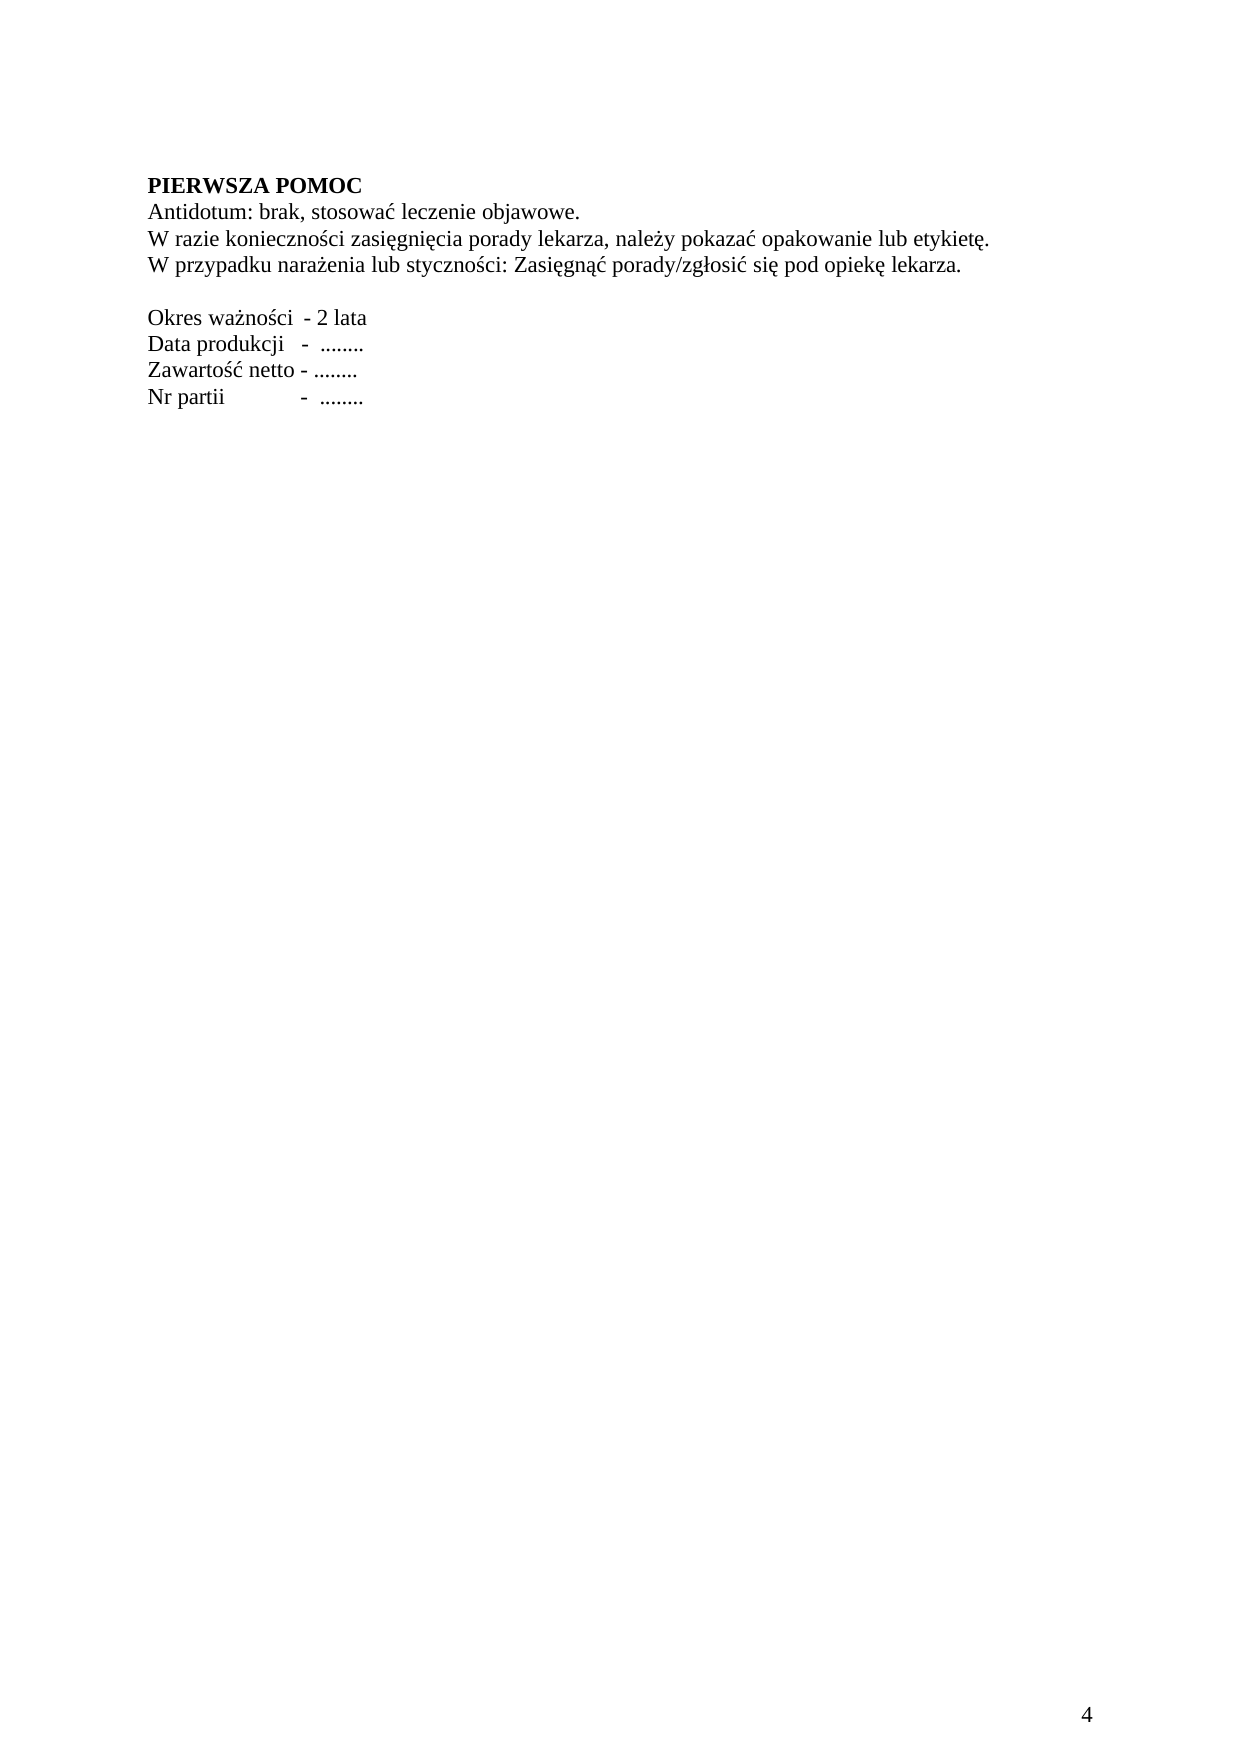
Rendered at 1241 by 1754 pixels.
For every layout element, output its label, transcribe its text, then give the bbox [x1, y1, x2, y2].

text Antidotum: brak, stosować leczenie objawowe. [147, 198, 1128, 225]
subtitle PIERWSZA POMOC [147, 172, 1128, 198]
text Zawartość netto - ........ [147, 357, 1128, 383]
text Okres ważności - 2 lata Data produkcji - ........ [147, 304, 405, 357]
text W razie konieczności zasięgnięcia porady lekarza, należy pokazać opakowanie lub etykietę. [147, 225, 1128, 251]
text Nr partii - ........ [147, 383, 1128, 409]
text W przypadku narażenia lub styczności: Zasięgnąć porady/zgłosić się pod opiekę lekarza. [147, 251, 1128, 277]
